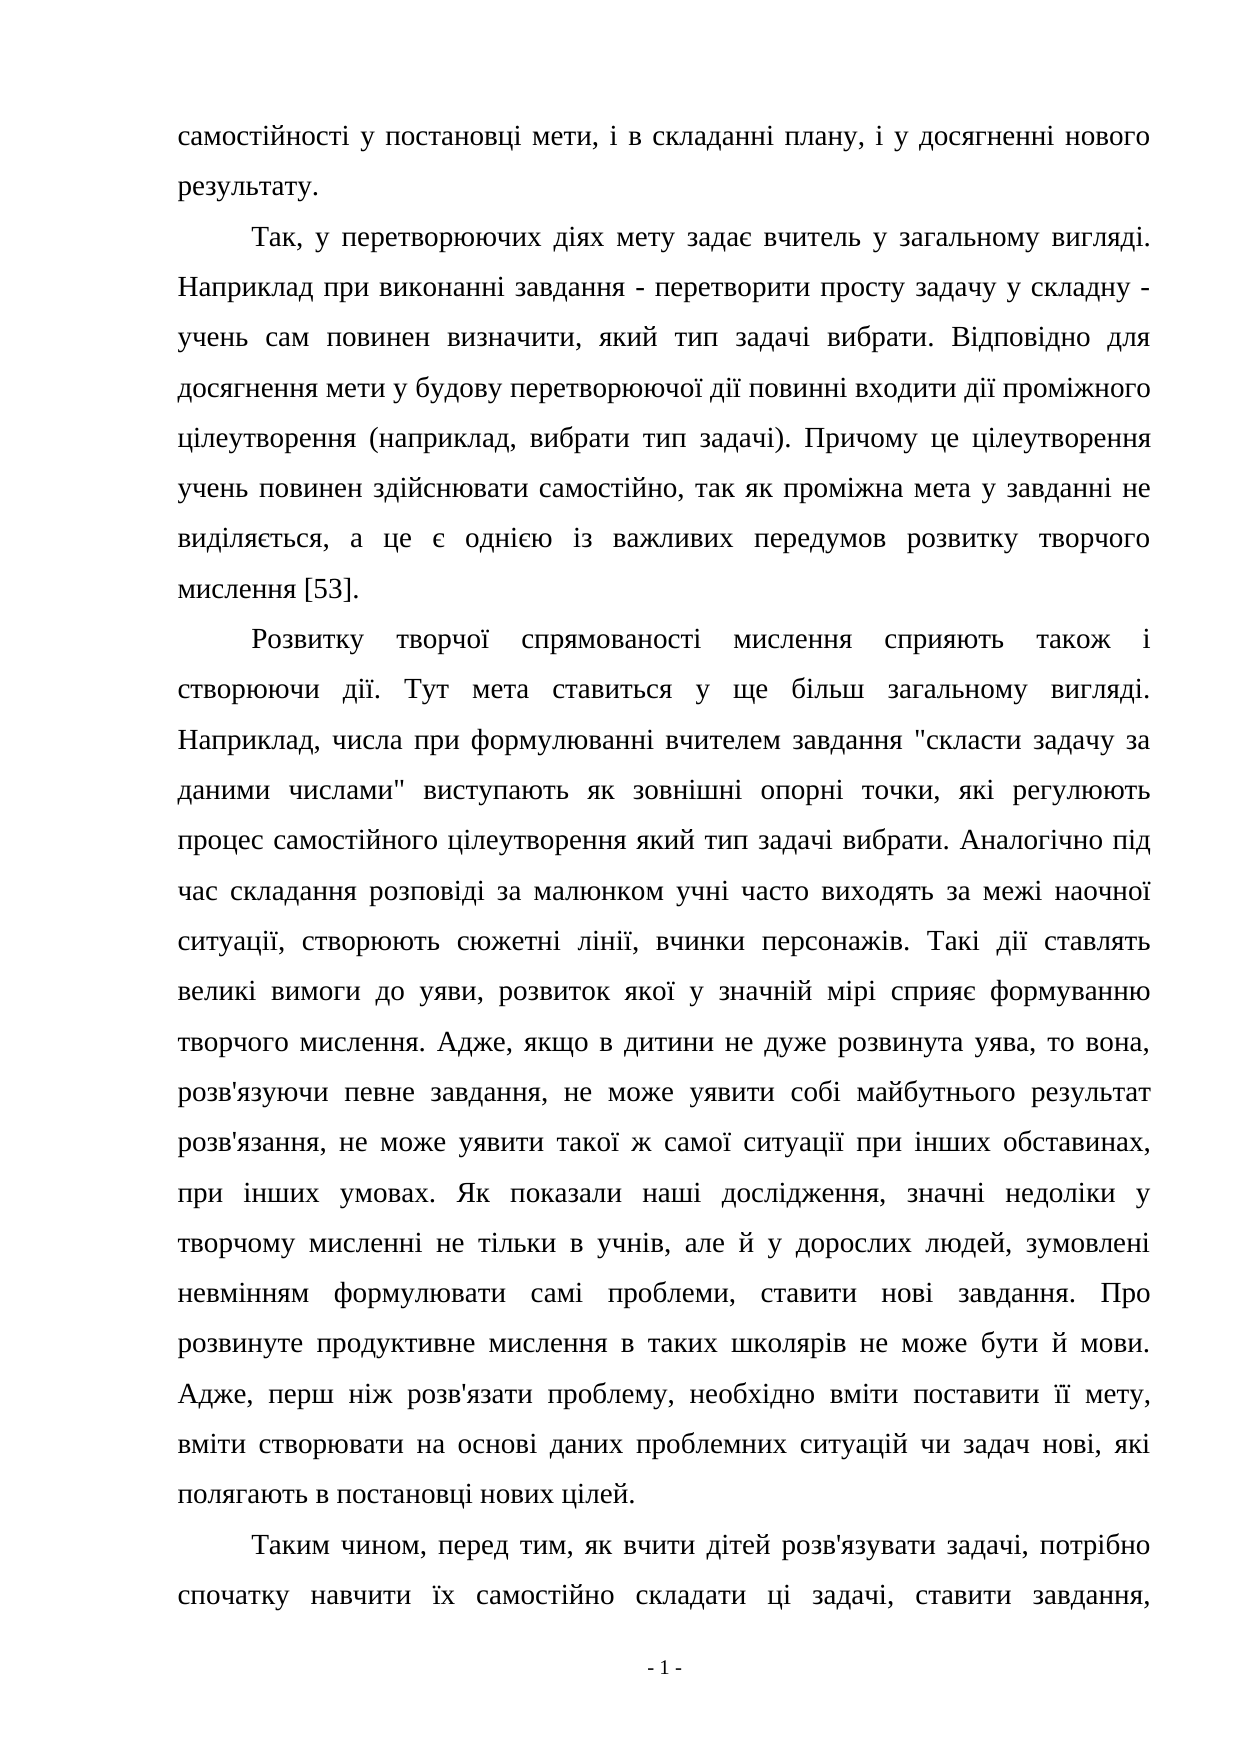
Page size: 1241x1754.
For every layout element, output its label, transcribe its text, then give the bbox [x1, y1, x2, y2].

text Так, у перетворюючих діях мету задає вчитель у загальному вигляді. Наприклад при виконанні завдання - перетворити просту задачу у складну - учень сам повинен визначити, який тип задачі вибрати. Відповідно для досягнення мети у будову перетворюючої дії повинні входити дії проміжного цілеутворення (наприклад, вибрати тип задачі). Причому це цілеутворення учень повинен здійснювати самостійно, так як проміжна мета у завданні не виділяється, а це є однією із важливих передумов розвитку творчого мислення [53]. [177, 219, 1152, 604]
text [177, 118, 1152, 202]
text Розвитку творчої спрямованості мислення сприяють також і створюючи дії. Тут мета ставиться у ще більш загальному вигляді. Наприклад, числа при формулюванні вчителем завдання "скласти задачу за даними числами" виступають як зовнішні опорні точки, які регулюють процес самостійного цілеутворення який тип задачі вибрати. Аналогічно під час складання розповіді за малюнком учні часто виходять за межі наочної ситуації, створюють сюжетні лінії, вчинки персонажів. Такі дії ставлять великі вимоги до уяви, розвиток якої у значній мірі сприяє формуванню творчого мислення. Адже, якщо в дитини не дуже розвинута уява, то вона, розв'язуючи певне завдання, не може уявити собі майбутнього результат розв'язання, не може уявити такої ж самої ситуації при інших обставинах, при інших умовах. Як показали наші дослідження, значні недоліки у творчому мисленні не тільки в учнів, але й у дорослих людей, зумовлені невмінням формулювати самі проблеми, ставити нові завдання. Про розвинуте продуктивне мислення в таких школярів не може бути й мови. Адже, перш ніж розв'язати проблему, необхідно вміти поставити її мету, вміти створювати на основі даних проблемних ситуацій чи задач нові, які полягають в постановці нових цілей. [177, 621, 1152, 1510]
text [177, 1527, 1152, 1611]
